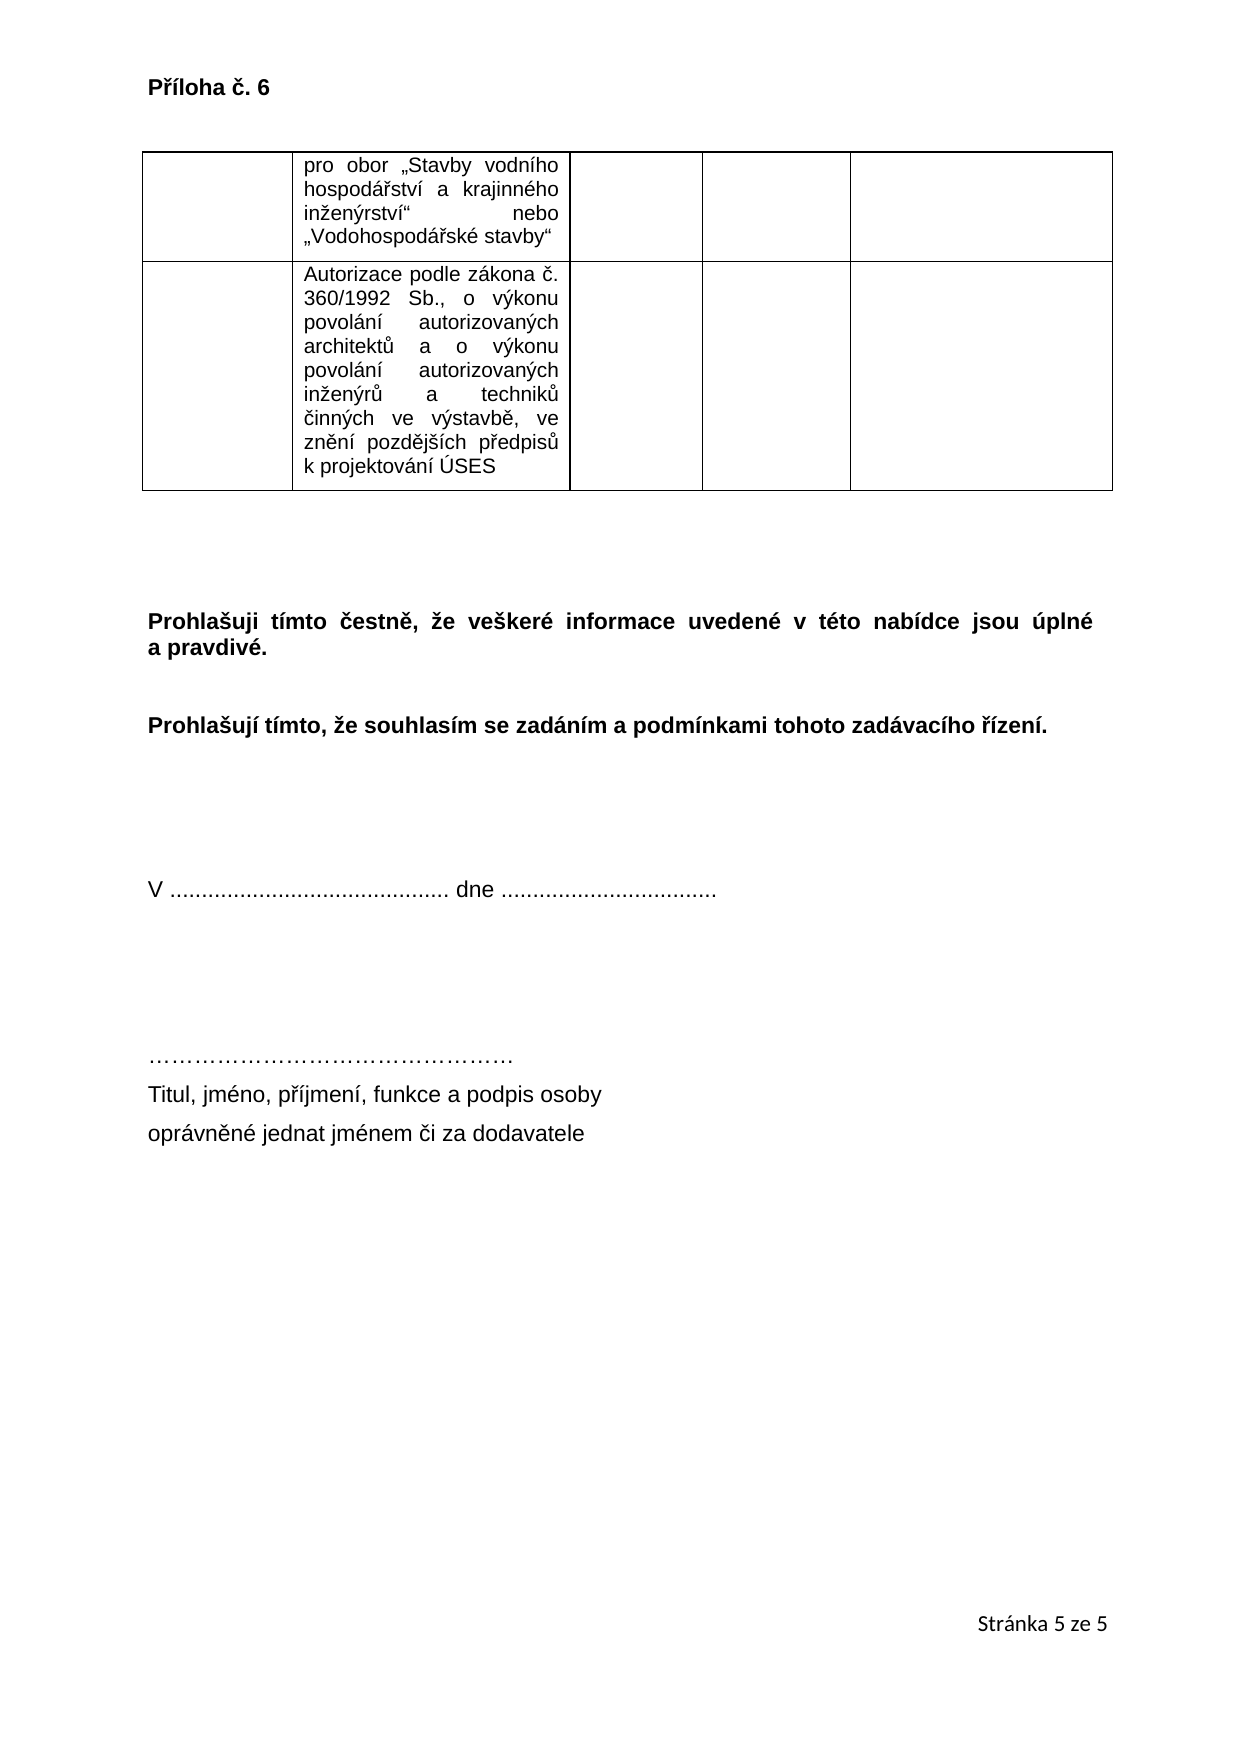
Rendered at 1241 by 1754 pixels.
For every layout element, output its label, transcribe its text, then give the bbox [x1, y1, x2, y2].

table_cell Autorizace podle zákona č. 360/1992 Sb., o výkonu povolání autorizovaných architektů a o výkonu povolání autorizovaných inženýrů a techniků činných ve výstavbě, ve znění pozdějších předpisů k projektování ÚSES [293, 262, 569, 490]
table_cell [703, 262, 850, 490]
table_cell [851, 153, 1112, 261]
text ………………………………………… [148, 1042, 1107, 1069]
table_cell [143, 262, 292, 490]
text Prohlašuji tímto čestně, že veškeré informace uvedené v této nabídce jsou úplné a pravdivé. [148, 608, 1107, 660]
text Prohlašují tímto, že souhlasím se zadáním a podmínkami tohoto zadávacího řízení. [148, 712, 1107, 738]
text V ............................................ dne .................................. [148, 876, 1107, 902]
text Titul, jméno, příjmení, funkce a podpis osoby [148, 1081, 1107, 1108]
table_cell [571, 262, 702, 490]
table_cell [293, 153, 569, 261]
table_cell [703, 153, 850, 261]
table_cell [851, 262, 1112, 490]
table_cell [571, 153, 702, 261]
text oprávněné jednat jménem či za dodavatele [148, 1120, 1107, 1147]
table_cell [143, 153, 292, 261]
